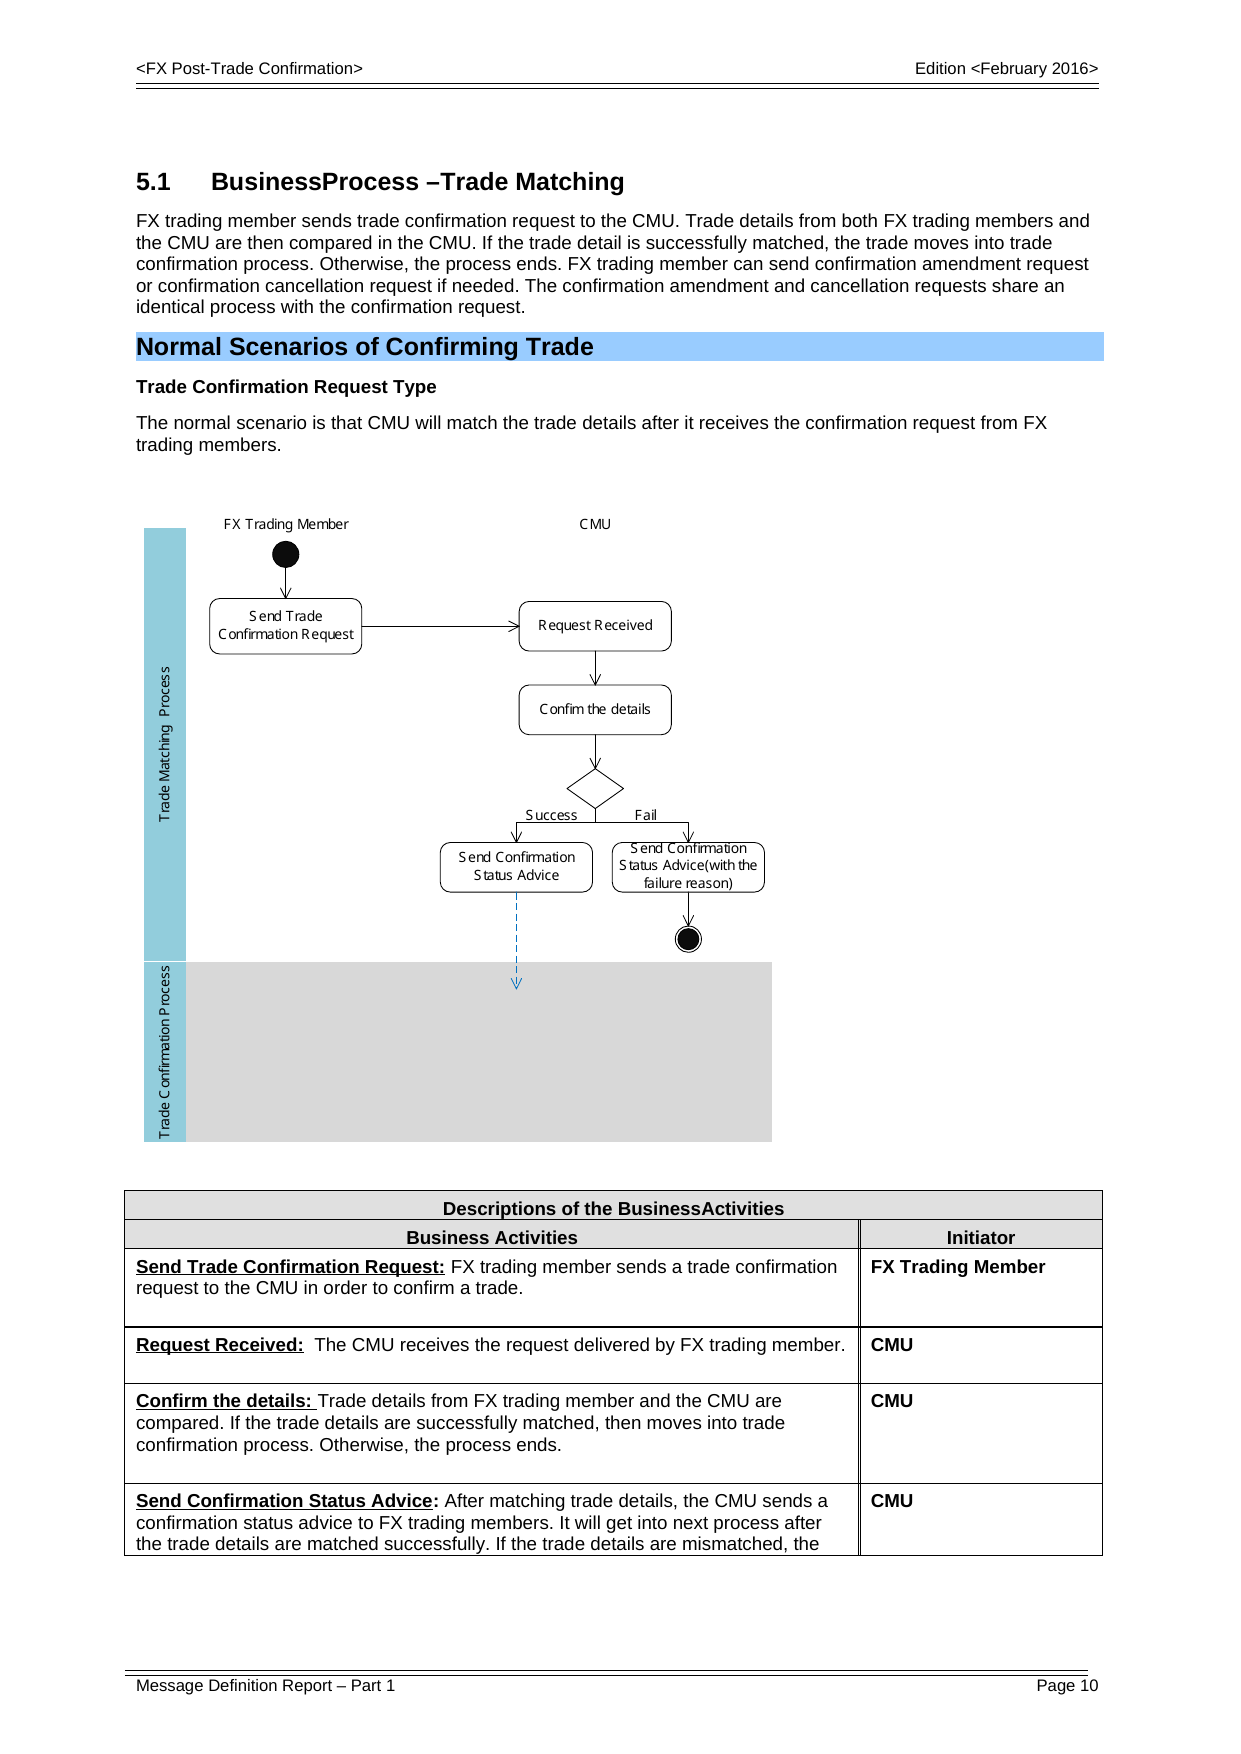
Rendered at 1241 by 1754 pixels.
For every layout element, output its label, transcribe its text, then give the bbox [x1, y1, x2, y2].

table_cell FX Trading Member [861, 1249, 1102, 1326]
table_cell Confirm the details: Trade details from FX trading member and the CMU are compared. If the trade details are successfully matched, then moves into trade confirmation process. Otherwise, the process ends. [125, 1384, 858, 1483]
text The normal scenario is that CMU will match the trade details after it receives the confirmation request from FX trading members. [136, 412, 1104, 455]
table_cell CMU [861, 1384, 1102, 1483]
text FX trading member sends trade confirmation request to the CMU. Trade details from both FX trading members and the CMU are then compared in the CMU. If the trade detail is successfully matched, the trade moves into trade confirmation process. Otherwise, the process ends. FX trading member can send confirmation amendment request or confirmation cancellation request if needed. The confirmation amendment and cancellation requests share an identical process with the confirmation request. [136, 210, 1104, 318]
subtitle BusinessProcess –Trade Matching [136, 167, 1104, 195]
text Normal Scenarios of Confirming Trade [136, 332, 1104, 361]
text Trade Confirmation Request Type [136, 376, 1104, 397]
table_cell Request Received: The CMU receives the request delivered by FX trading member. [125, 1328, 858, 1383]
table_header Descriptions of the BusinessActivities [125, 1191, 1102, 1219]
table_cell CMU [861, 1328, 1102, 1383]
table_cell CMU [861, 1484, 1102, 1555]
table_cell Business Activities [125, 1220, 858, 1248]
table_cell Initiator [861, 1220, 1102, 1248]
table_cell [125, 1484, 858, 1555]
table_cell Send Trade Confirmation Request: FX trading member sends a trade confirmation request to the CMU in order to confirm a trade. [125, 1249, 858, 1326]
